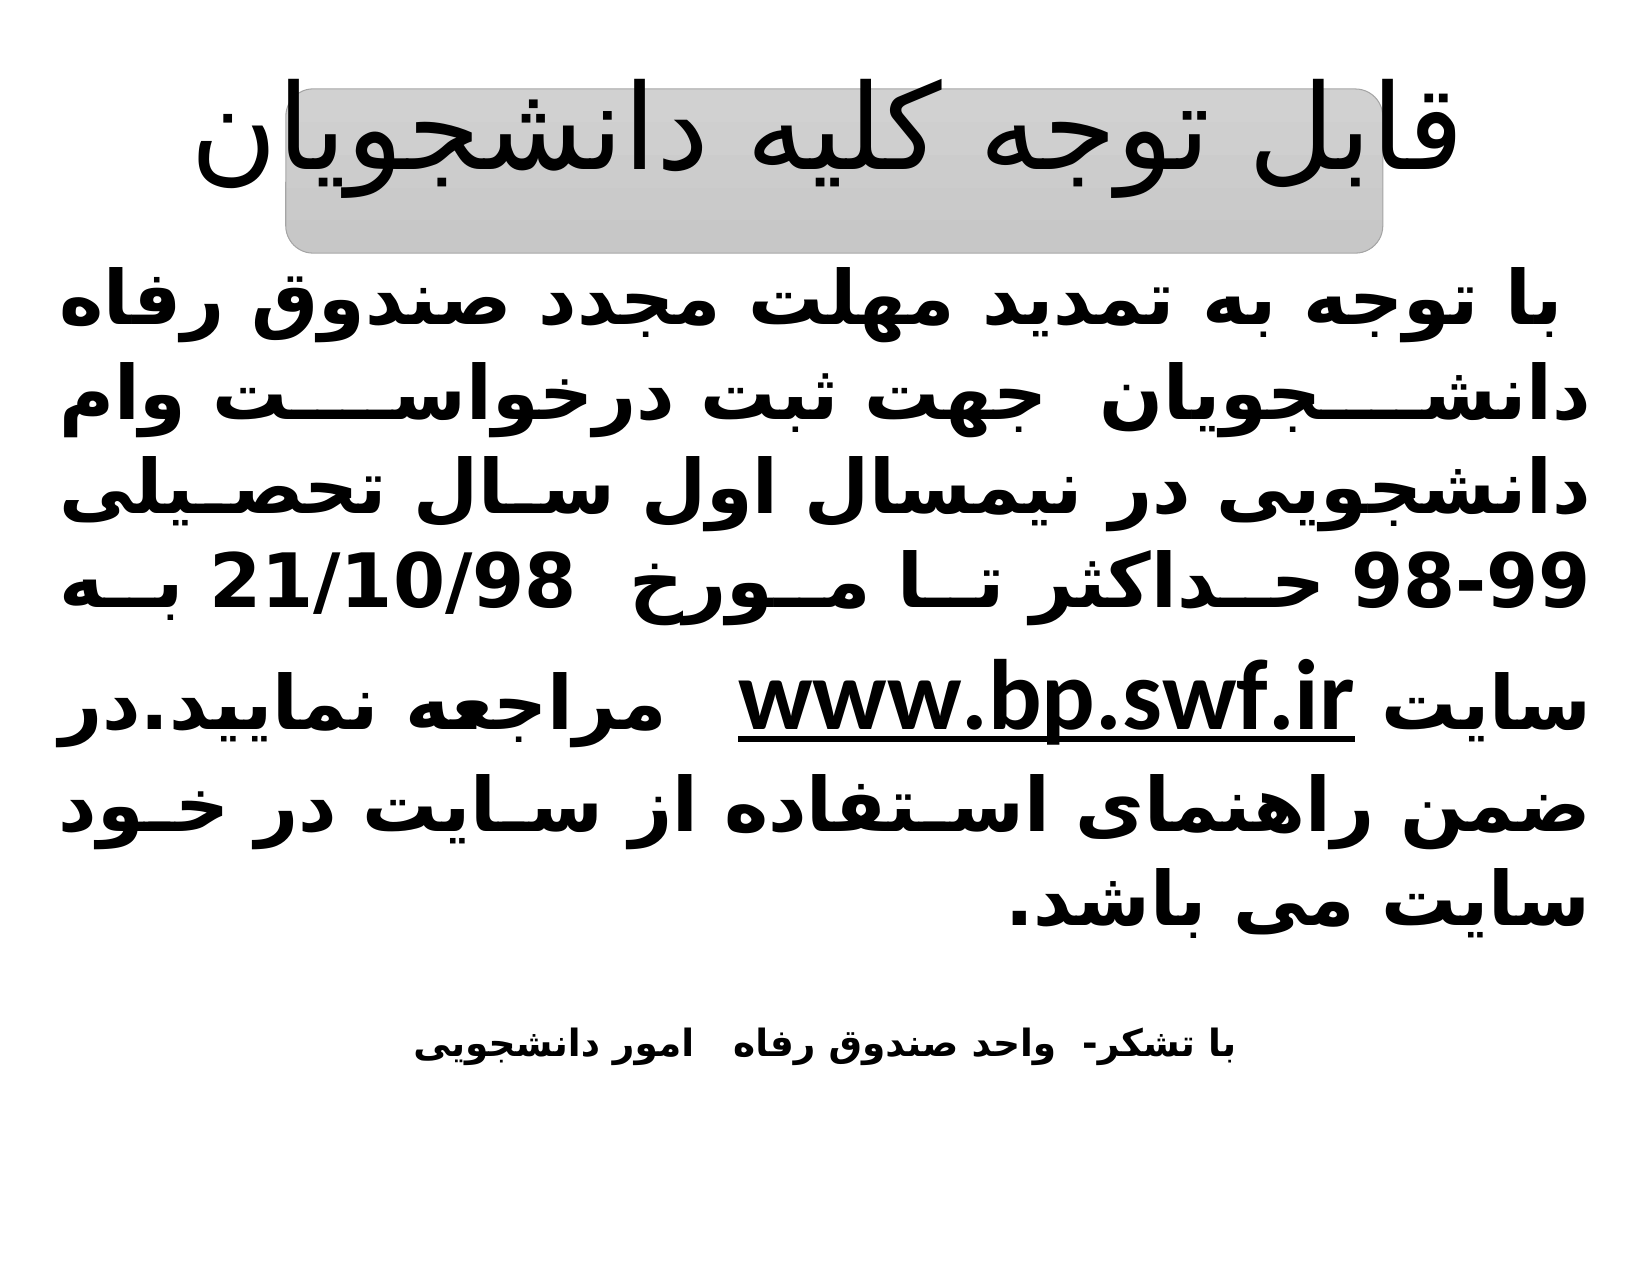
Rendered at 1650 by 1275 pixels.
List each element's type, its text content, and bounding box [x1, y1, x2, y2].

text با تشکر- واحد صندوق رفاه امور دانشجویی [59, 1022, 1591, 1065]
text قابل توجه کلیه دانشجویان [59, 59, 1591, 197]
text با توجه به تمدید مهلت مجدد صندوق رفاه دانشجویان جهت ثبت درخواست وام دانشجویی در نیمسال اول سال تحصیلی 99-98 حداکثر تا مورخ 21/10/98 به سایت www.bp.swf.ir مراجعه نمایید.در ضمن راهنمای استفاده از سایت در خود سایت می باشد. [59, 255, 1591, 943]
